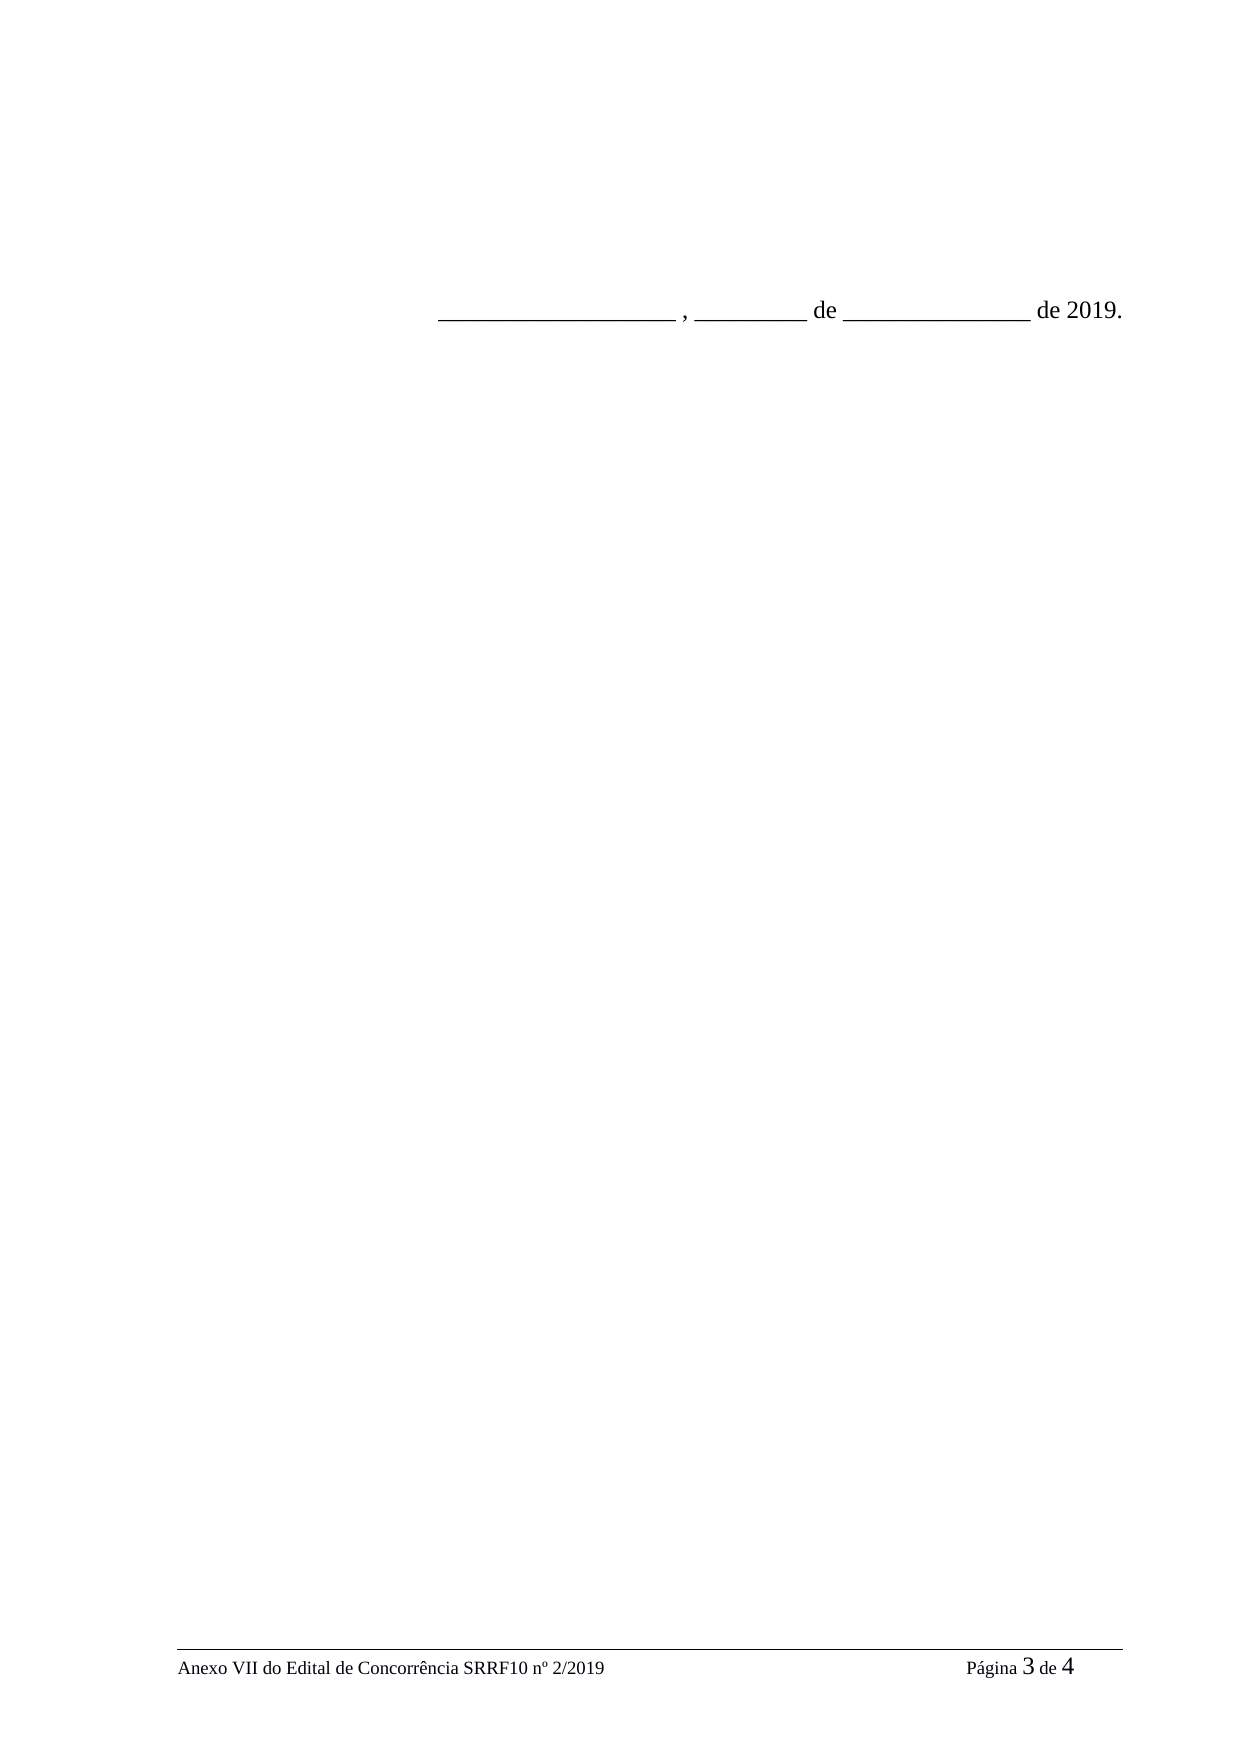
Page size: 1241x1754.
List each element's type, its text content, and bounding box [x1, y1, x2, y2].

text ___________________ , _________ de _______________ de 2019. [204, 295, 1123, 324]
